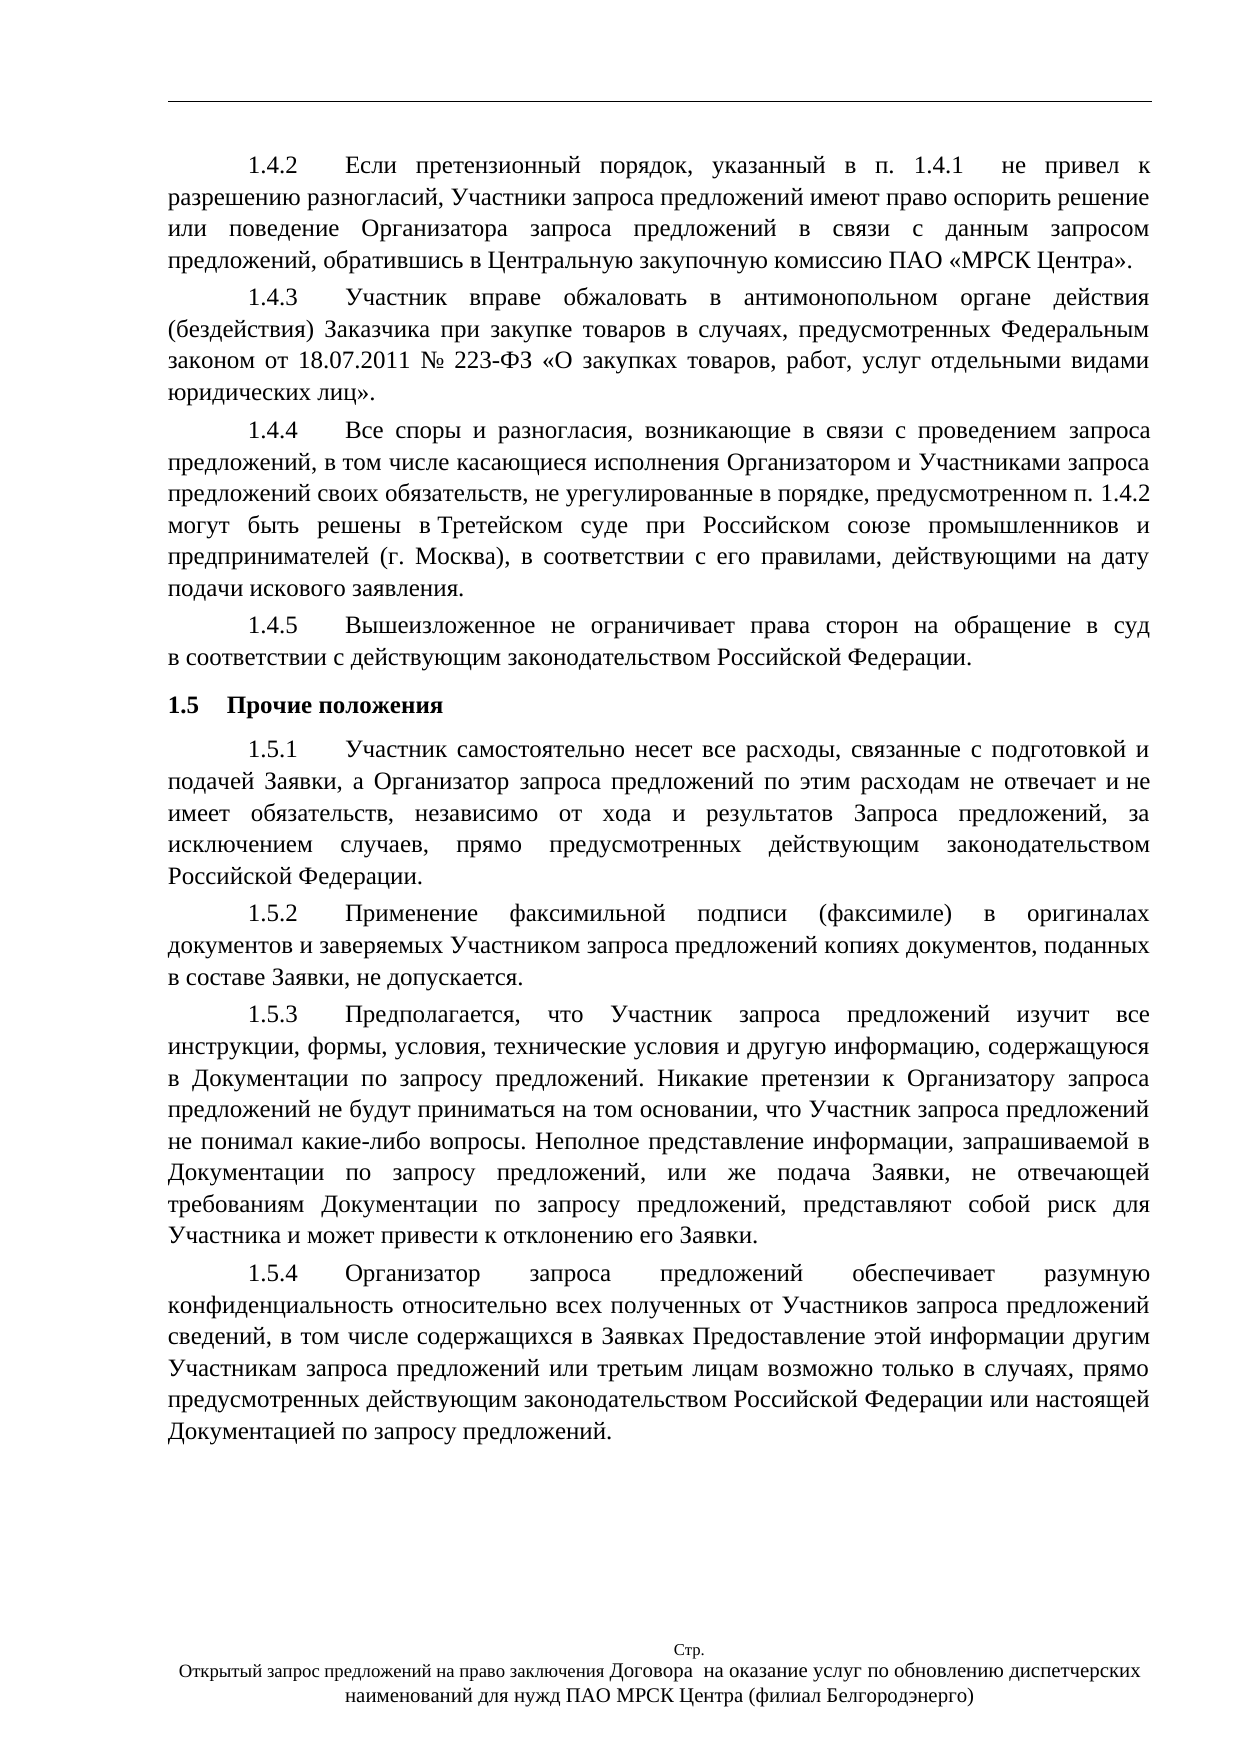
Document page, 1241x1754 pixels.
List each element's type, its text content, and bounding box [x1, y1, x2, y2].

subtitle Прочие положения [168, 690, 1152, 719]
list Участник самостоятельно несет все расходы, связанные с подготовкой и подачей Заявки, а Организатор запроса предложений по этим расходам не отвечает и не имеет обязательств, независимо от хода и результатов Запроса предложений, за исключением случаев, прямо предусмотренных действующим законодательством Российской Федерации. [168, 734, 1150, 889]
list Участник вправе обжаловать в антимонопольном органе действия (бездействия) Заказчика при закупке товаров в случаях, предусмотренных Федеральным законом от 18.07.2011 № 223-ФЗ «О закупках товаров, работ, услуг отдельными видами юридических лиц». [168, 282, 1150, 406]
list Предполагается, что Участник запроса предложений изучит все инструкции, формы, условия, технические условия и другую информацию, содержащуюся в Документации по запросу предложений. Никакие претензии к Организатору запроса предложений не будут приниматься на том основании, что Участник запроса предложений не понимал какие-либо вопросы. Неполное представление информации, запрашиваемой в Документации по запросу предложений, или же подача Заявки, не отвечающей требованиям Документации по запросу предложений, представляют собой риск для Участника и может привести к отклонению его Заявки. [168, 999, 1150, 1249]
list Применение факсимильной подписи (факсимиле) в оригиналах документов и заверяемых Участником запроса предложений копиях документов, поданных в составе Заявки, не допускается. [168, 898, 1150, 990]
list Вышеизложенное не ограничивает права сторон на обращение в суд в соответствии с действующим законодательством Российской Федерации. [168, 611, 1150, 671]
list Организатор запроса предложений обеспечивает разумную конфиденциальность относительно всех полученных от Участников запроса предложений сведений, в том числе содержащихся в Заявках Предоставление этой информации другим Участникам запроса предложений или третьим лицам возможно только в случаях, прямо предусмотренных действующим законодательством Российской Федерации или настоящей Документацией по запросу предложений. [168, 1258, 1150, 1445]
